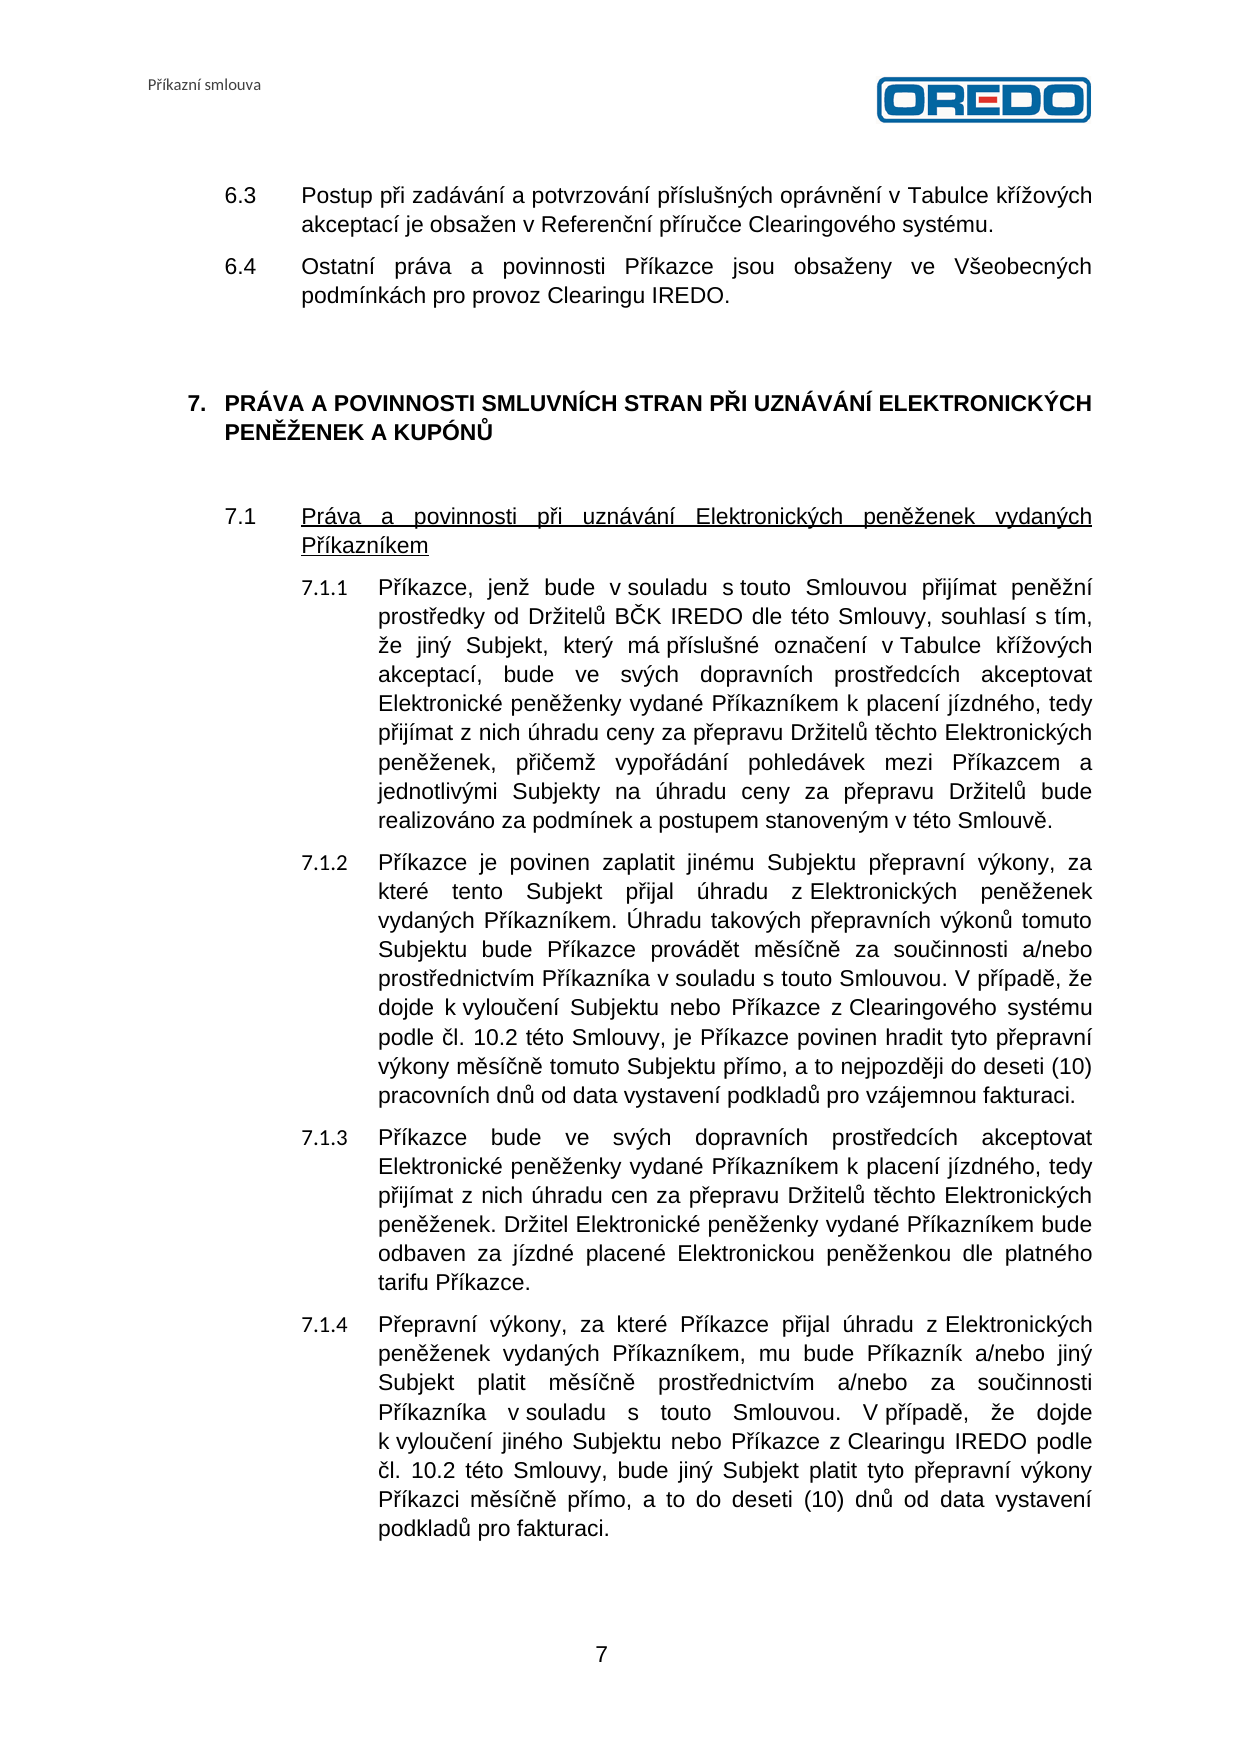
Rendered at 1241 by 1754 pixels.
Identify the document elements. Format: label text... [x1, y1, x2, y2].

text Práva a povinnosti při uznávání Elektronických peněženek vydaných Příkazníkem [224, 501, 1093, 559]
text PRÁVA A POVINNOSTI SMLUVNÍCH STRAN PŘI UZNÁVÁNÍ ELEKTRONICKÝCH PENĚŽENEK A KUPÓNŮ [187, 388, 1093, 447]
text Postup při zadávání a potvrzování příslušných oprávnění v Tabulce křížových akceptací je obsažen v Referenční příručce Clearingového systému. [224, 180, 1093, 238]
list Příkazce je povinen zaplatit jinému Subjektu přepravní výkony, za které tento Subjekt přijal úhradu z Elektronických peněženek vydaných Příkazníkem. Úhradu takových přepravních výkonů tomuto Subjektu bude Příkazce provádět měsíčně za součinnosti a/nebo prostřednictvím Příkazníka v souladu s touto Smlouvou. V případě, že dojde k vyloučení Subjektu nebo Příkazce z Clearingového systému podle čl. 10. této Smlouvy, je Příkazce povinen hradit tyto přepravní výkony měsíčně tomuto Subjektu přímo, a to nejpozději do deseti (10) pracovních dnů od data vystavení podkladů pro vzájemnou fakturaci. [301, 847, 1093, 1109]
text Ostatní práva a povinnosti Příkazce jsou obsaženy ve Všeobecných podmínkách pro provoz Clearingu IREDO. [224, 251, 1093, 309]
list Příkazce, jenž bude v souladu s touto Smlouvou přijímat peněžní prostředky od Držitelů BČK IREDO dle této Smlouvy, souhlasí s tím, že jiný Subjekt, který má příslušné označení v Tabulce křížových akceptací, bude ve svých dopravních prostředcích akceptovat Elektronické peněženky vydané Příkazníkem k placení jízdného, tedy přijímat z nich úhradu ceny za přepravu Držitelů těchto Elektronických peněženek, přičemž vypořádání pohledávek mezi Příkazcem a jednotlivými Subjekty na úhradu ceny za přepravu Držitelů bude realizováno za podmínek a postupem stanoveným v této Smlouvě. [301, 572, 1093, 834]
list Příkazce bude ve svých dopravních prostředcích akceptovat Elektronické peněženky vydané Příkazníkem k placení jízdného, tedy přijímat z nich úhradu cen za přepravu Držitelů těchto Elektronických peněženek. Držitel Elektronické peněženky vydané Příkazníkem bude odbaven za jízdné placené Elektronickou peněženkou dle platného tarifu Příkazce. [301, 1122, 1093, 1297]
picture [875, 76, 1092, 124]
list Přepravní výkony, za které Příkazce přijal úhradu z Elektronických peněženek vydaných Příkazníkem, mu bude Příkazník a/nebo jiný Subjekt platit měsíčně prostřednictvím a/nebo za součinnosti Příkazníka v souladu s touto Smlouvou. V případě, že dojde k vyloučení jiného Subjektu nebo Příkazce z Clearingu IREDO podle čl. 10. této Smlouvy, bude jiný Subjekt platit tyto přepravní výkony Příkazci měsíčně přímo, a to do deseti (10) dnů od data vystavení podkladů pro fakturaci. [301, 1309, 1093, 1542]
